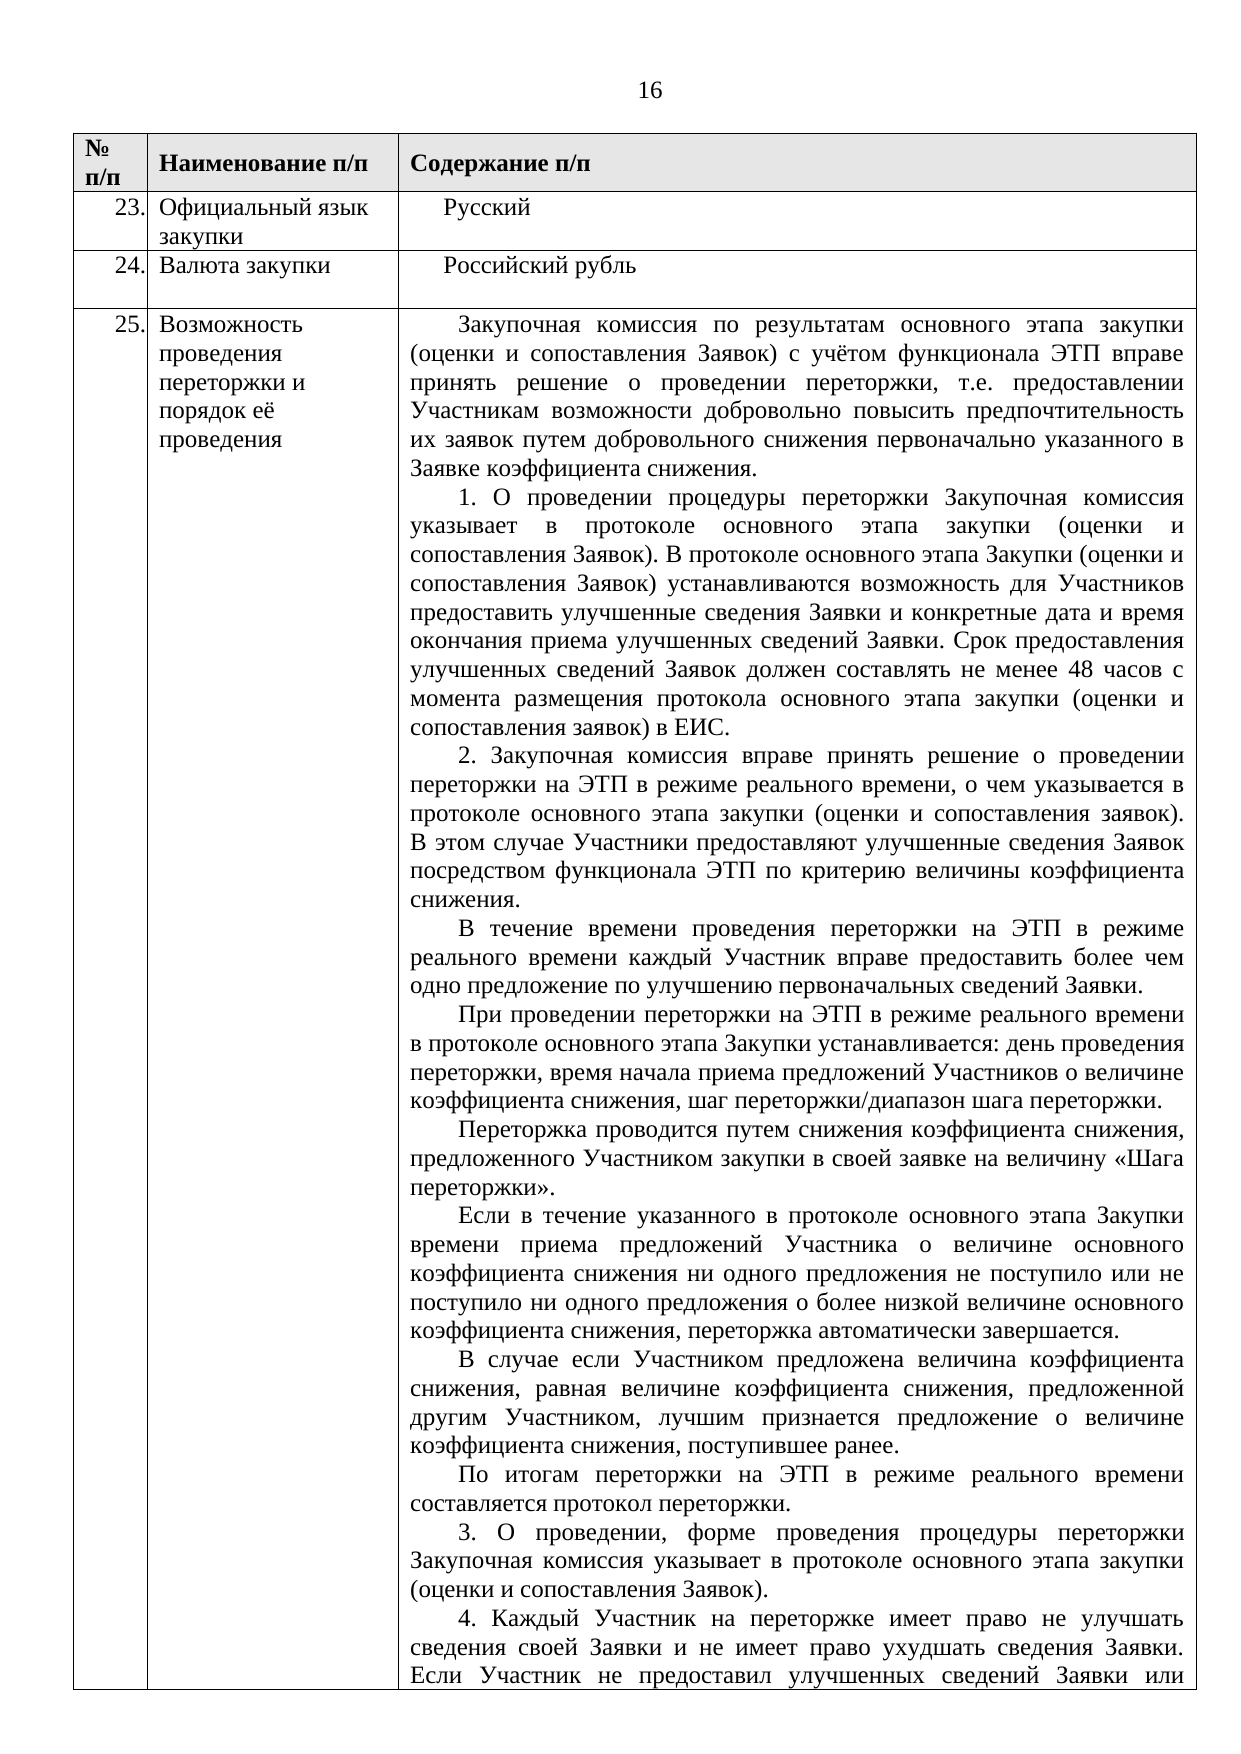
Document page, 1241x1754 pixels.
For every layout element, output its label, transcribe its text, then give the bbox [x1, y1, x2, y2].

table_cell Российский рубль [399, 251, 1196, 308]
table_header № п/п [74, 134, 147, 191]
table_cell Официальный язык закупки [148, 192, 398, 249]
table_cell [399, 309, 1196, 1689]
table_cell [74, 309, 147, 1689]
table_header Содержание п/п [399, 134, 1196, 191]
table_cell Русский [399, 192, 1196, 249]
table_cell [148, 309, 398, 1689]
table_header Наименование п/п [148, 134, 398, 191]
table_cell [74, 192, 147, 249]
table_cell [74, 251, 147, 308]
table_cell Валюта закупки [148, 251, 398, 308]
